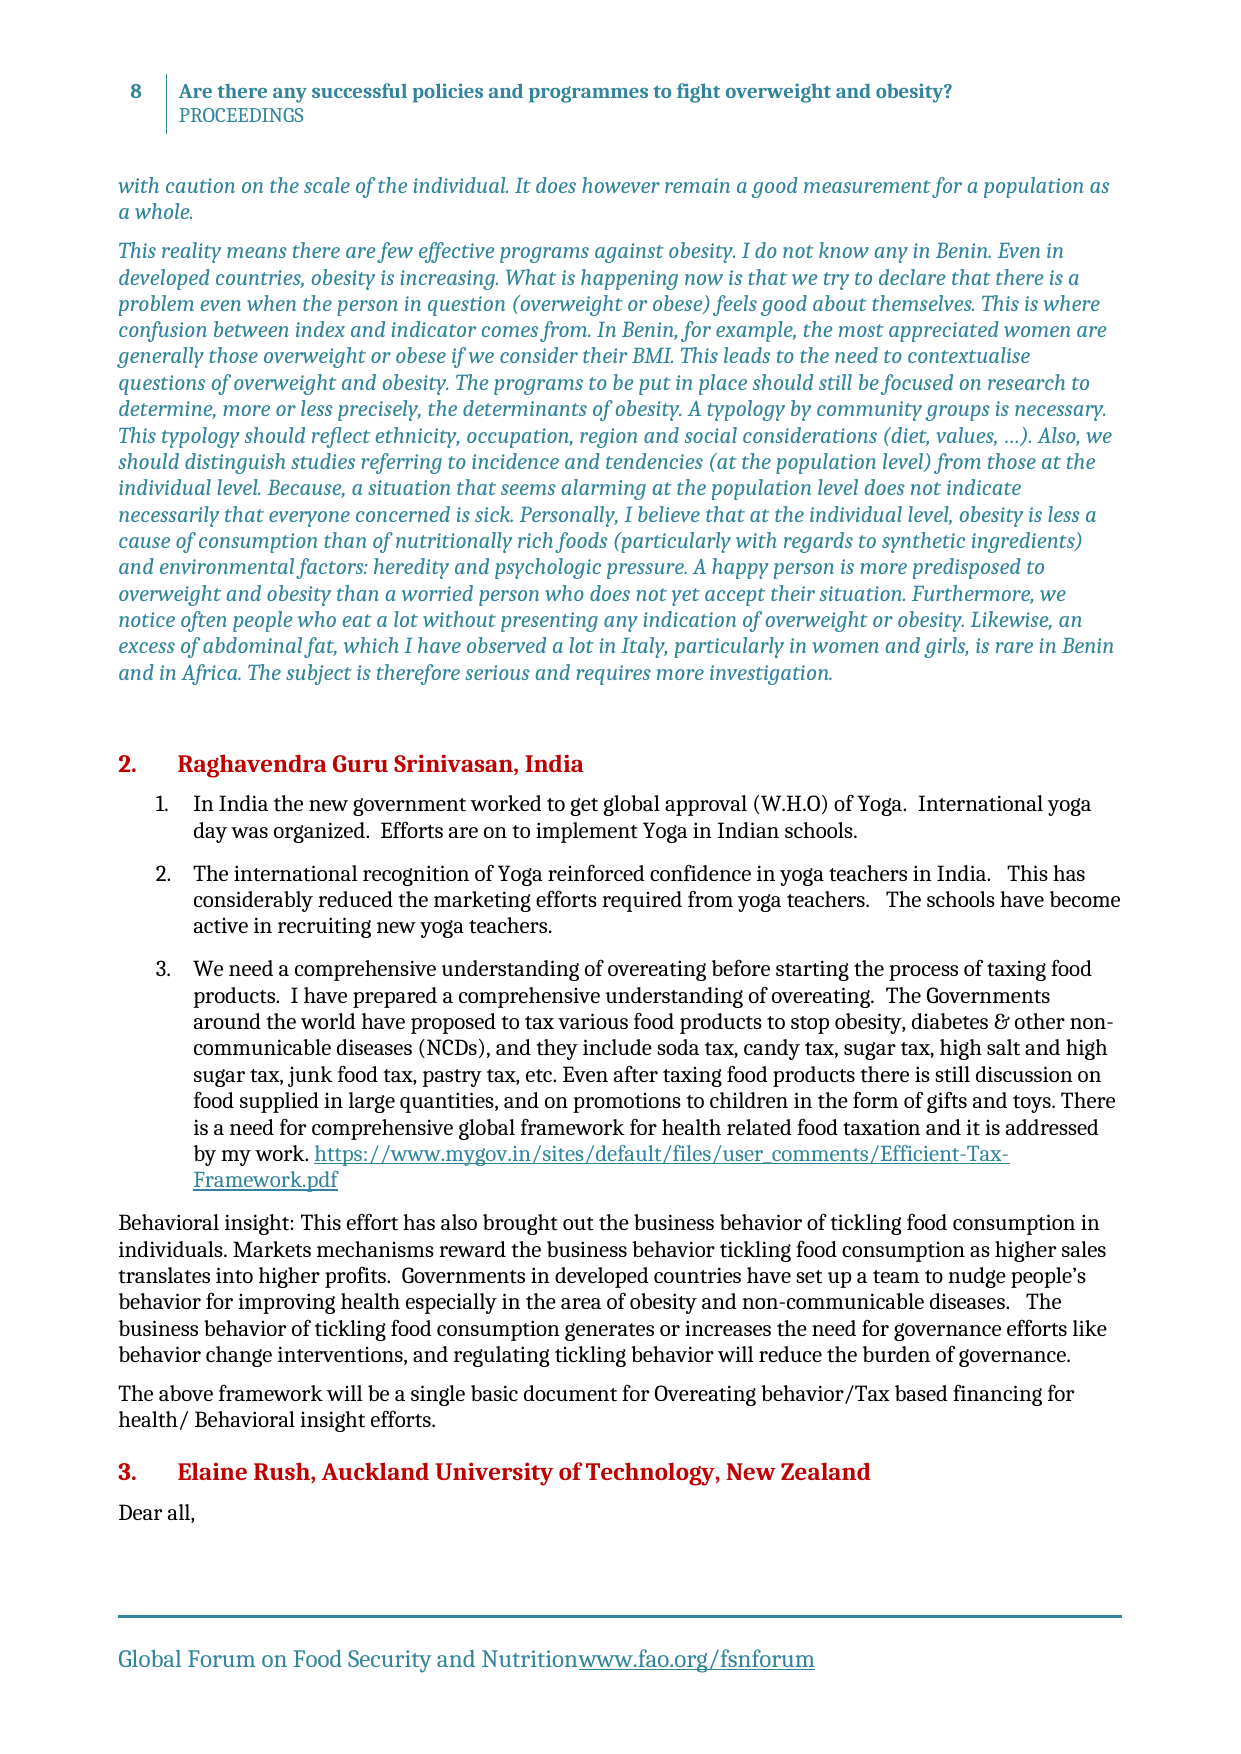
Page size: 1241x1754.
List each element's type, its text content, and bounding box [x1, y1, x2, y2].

text Dear all, [118, 1499, 1122, 1526]
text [118, 173, 1122, 225]
subtitle Raghavendra Guru Srinivasan, India [118, 750, 1122, 778]
text This reality means there are few effective programs against obesity. I do not know any in Benin. Even in developed countries, obesity is increasing. What is happening now is that we try to declare that there is a problem even when the person in question (overweight or obese) feels good about themselves. This is where confusion between index and indicator comes from. In Benin, for example, the most appreciated women are generally those overweight or obese if we consider their BMI. This leads to the need to contextualise questions of overweight and obesity. The programs to be put in place should still be focused on research to determine, more or less precisely, the determinants of obesity. A typology by community groups is necessary. This typology should reflect ethnicity, occupation, region and social considerations (diet, values, …). Also, we should distinguish studies referring to incidence and tendencies (at the population level) from those at the individual level. Because, a situation that seems alarming at the population level does not indicate necessarily that everyone concerned is sick. Personally, I believe that at the individual level, obesity is less a cause of consumption than of nutritionally rich foods (particularly with regards to synthetic ingredients) and environmental factors: heredity and psychologic pressure. A happy person is more predisposed to overweight and obesity than a worried person who does not yet accept their situation. Furthermore, we notice often people who eat a lot without presenting any indication of overweight or obesity. Likewise, an excess of abdominal fat, which I have observed a lot in Italy, particularly in women and girls, is rare in Benin and in Africa. The subject is therefore serious and requires more investigation. [118, 238, 1122, 686]
subtitle Elaine Rush, Auckland University of Technology, New Zealand [118, 1458, 1122, 1487]
list We need a comprehensive understanding of overeating before starting the process of taxing food products. I have prepared a comprehensive understanding of overeating. The Governments around the world have proposed to tax various food products to stop obesity, diabetes & other non-communicable diseases (NCDs), and they include soda tax, candy tax, sugar tax, high salt and high sugar tax, junk food tax, pastry tax, etc. Even after taxing food products there is still discussion on food supplied in large quantities, and on promotions to children in the form of gifts and toys. There is a need for comprehensive global framework for health related food taxation and it is addressed by my work. https://www.mygov.in/sites/default/files/user_comments/Efficient-Tax-Framework.pdf [156, 956, 1122, 1193]
list The international recognition of Yoga reinforced confidence in yoga teachers in India. This has considerably reduced the marketing efforts required from yoga teachers. The schools have become active in recruiting new yoga teachers. [156, 860, 1122, 939]
list In India the new government worked to get global approval (W.H.O) of Yoga. International yoga day was organized. Efforts are on to implement Yoga in Indian schools. [156, 791, 1122, 844]
text The above framework will be a single basic document for Overeating behavior/Tax based financing for health/ Behavioral insight efforts. [118, 1381, 1122, 1433]
text Behavioral insight: This effort has also brought out the business behavior of tickling food consumption in individuals. Markets mechanisms reward the business behavior tickling food consumption as higher sales translates into higher profits. Governments in developed countries have set up a team to nudge people’s behavior for improving health especially in the area of obesity and non-communicable diseases. The business behavior of tickling food consumption generates or increases the need for governance efforts like behavior change interventions, and regulating tickling behavior will reduce the burden of governance. [118, 1210, 1122, 1368]
